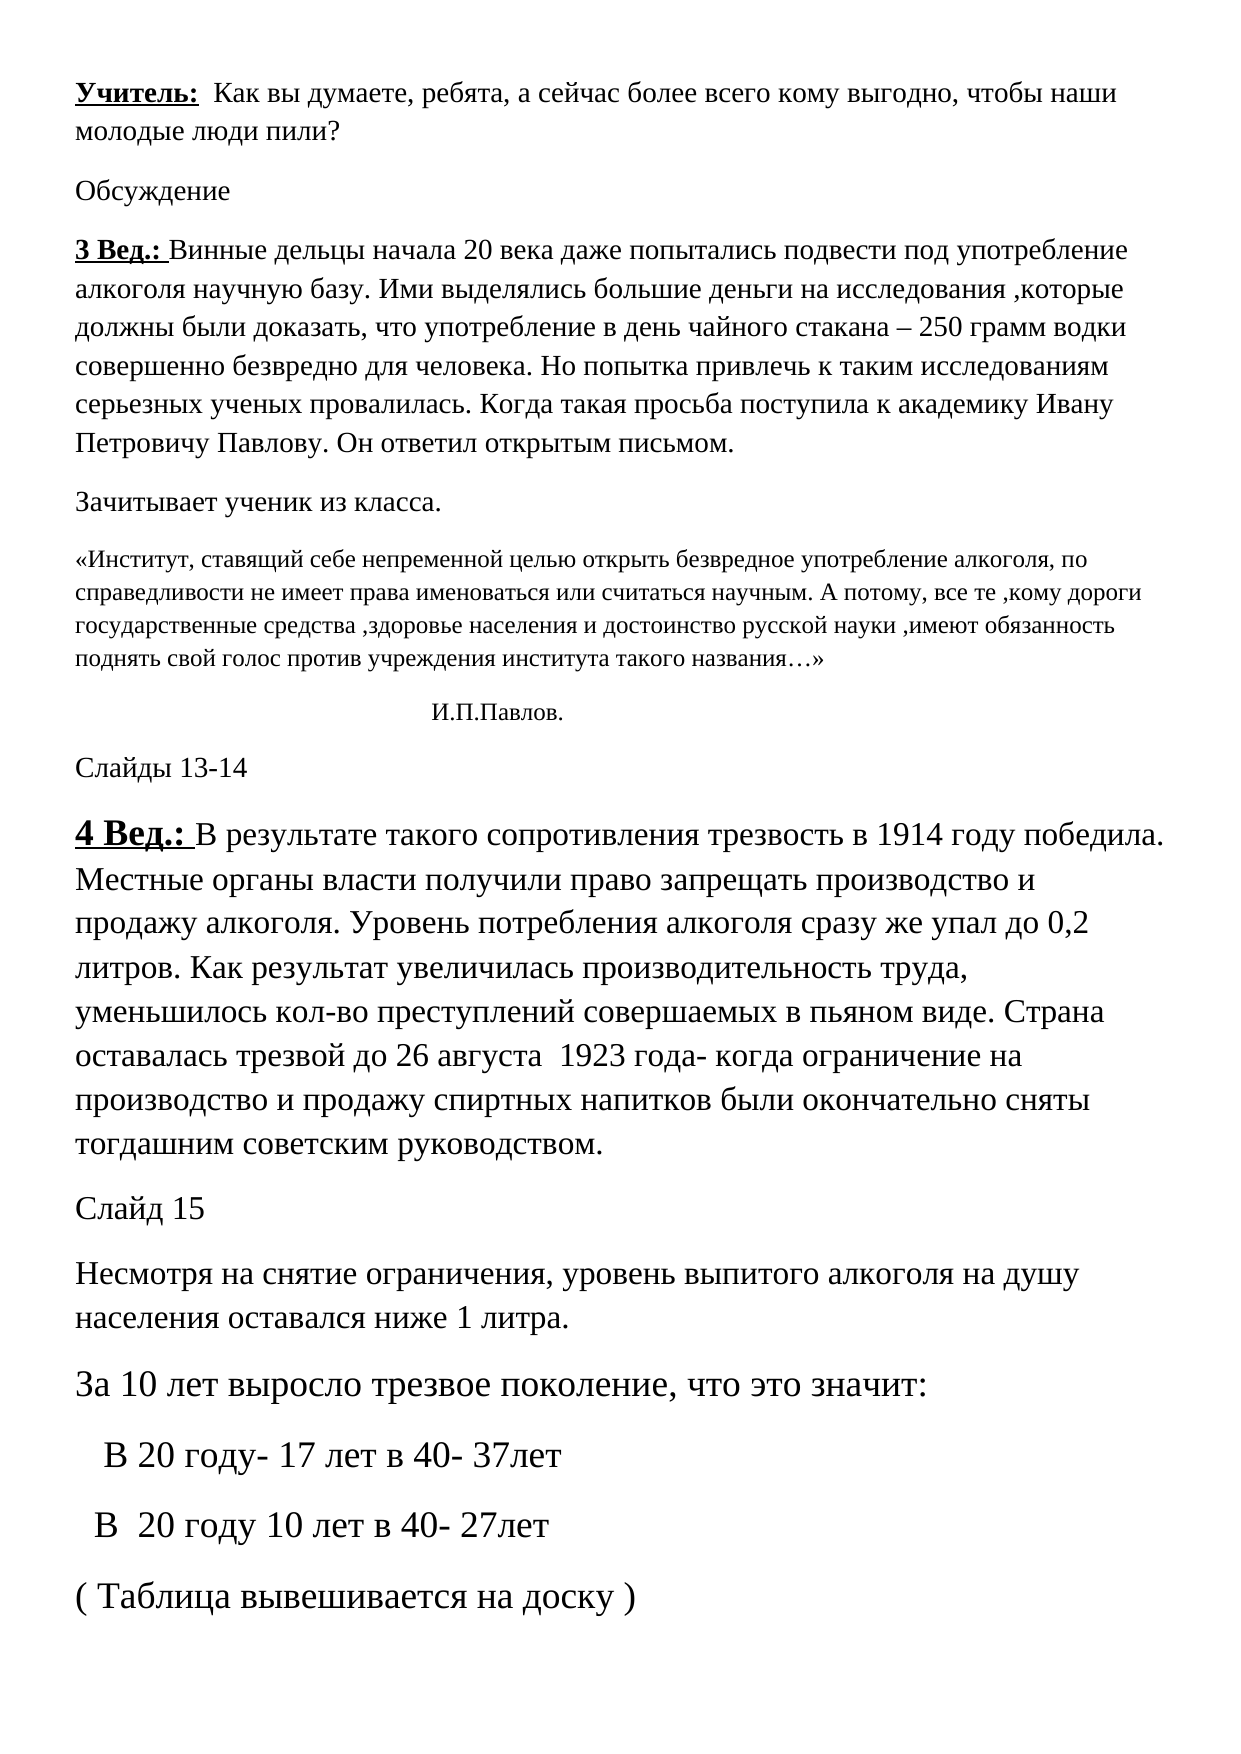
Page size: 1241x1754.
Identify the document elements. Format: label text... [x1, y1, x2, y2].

text Учитель: Как вы думаете, ребята, а сейчас более всего кому выгодно, чтобы наши молодые люди пили? [75, 75, 1165, 147]
text Слайды 13-14 [75, 751, 1165, 784]
text В 20 году- 17 лет в 40- 37лет [75, 1432, 1165, 1475]
text В 20 году 10 лет в 40- 27лет [75, 1503, 1165, 1546]
text Зачитывает ученик из класса. [75, 484, 1165, 518]
text И.П.Павлов. [75, 697, 1165, 725]
text Слайд 15 [75, 1188, 1165, 1226]
text ( Таблица вывешивается на доску ) [75, 1573, 1165, 1616]
text «Институт, ставящий себе непременной целью открыть безвредное употребление алкоголя, по справедливости не имеет права именоваться или считаться научным. А потому, все те ,кому дороги государственные средства ,здоровье населения и достоинство русской науки ,имеют обязанность поднять свой голос против учреждения института такого названия…» [75, 544, 1165, 672]
text 4 Вед.: В результате такого сопротивления трезвость в 1914 году победила. Местные органы власти получили право запрещать производство и продажу алкоголя. Уровень потребления алкоголя сразу же упал до 0,2 литров. Как результат увеличилась производительность труда, уменьшилось кол-во преступлений совершаемых в пьяном виде. Страна оставалась трезвой до 26 августа 1923 года- когда ограничение на производство и продажу спиртных напитков были окончательно сняты тогдашним советским руководством. [75, 810, 1165, 1161]
text За 10 лет выросло трезвое поколение, что это значит: [75, 1362, 1165, 1405]
text Несмотря на снятие ограничения, уровень выпитого алкоголя на душу населения оставался ниже 1 литра. [75, 1253, 1165, 1335]
text 3 Вед.: Винные дельцы начала 20 века даже попытались подвести под употребление алкоголя научную базу. Ими выделялись большие деньги на исследования ,которые должны были доказать, что употребление в день чайного стакана – 250 грамм водки совершенно безвредно для человека. Но попытка привлечь к таким исследованиям серьезных ученых провалилась. Когда такая просьба поступила к академику Ивану Петровичу Павлову. Он ответил открытым письмом. [75, 232, 1165, 458]
text Обсуждение [75, 173, 1165, 206]
